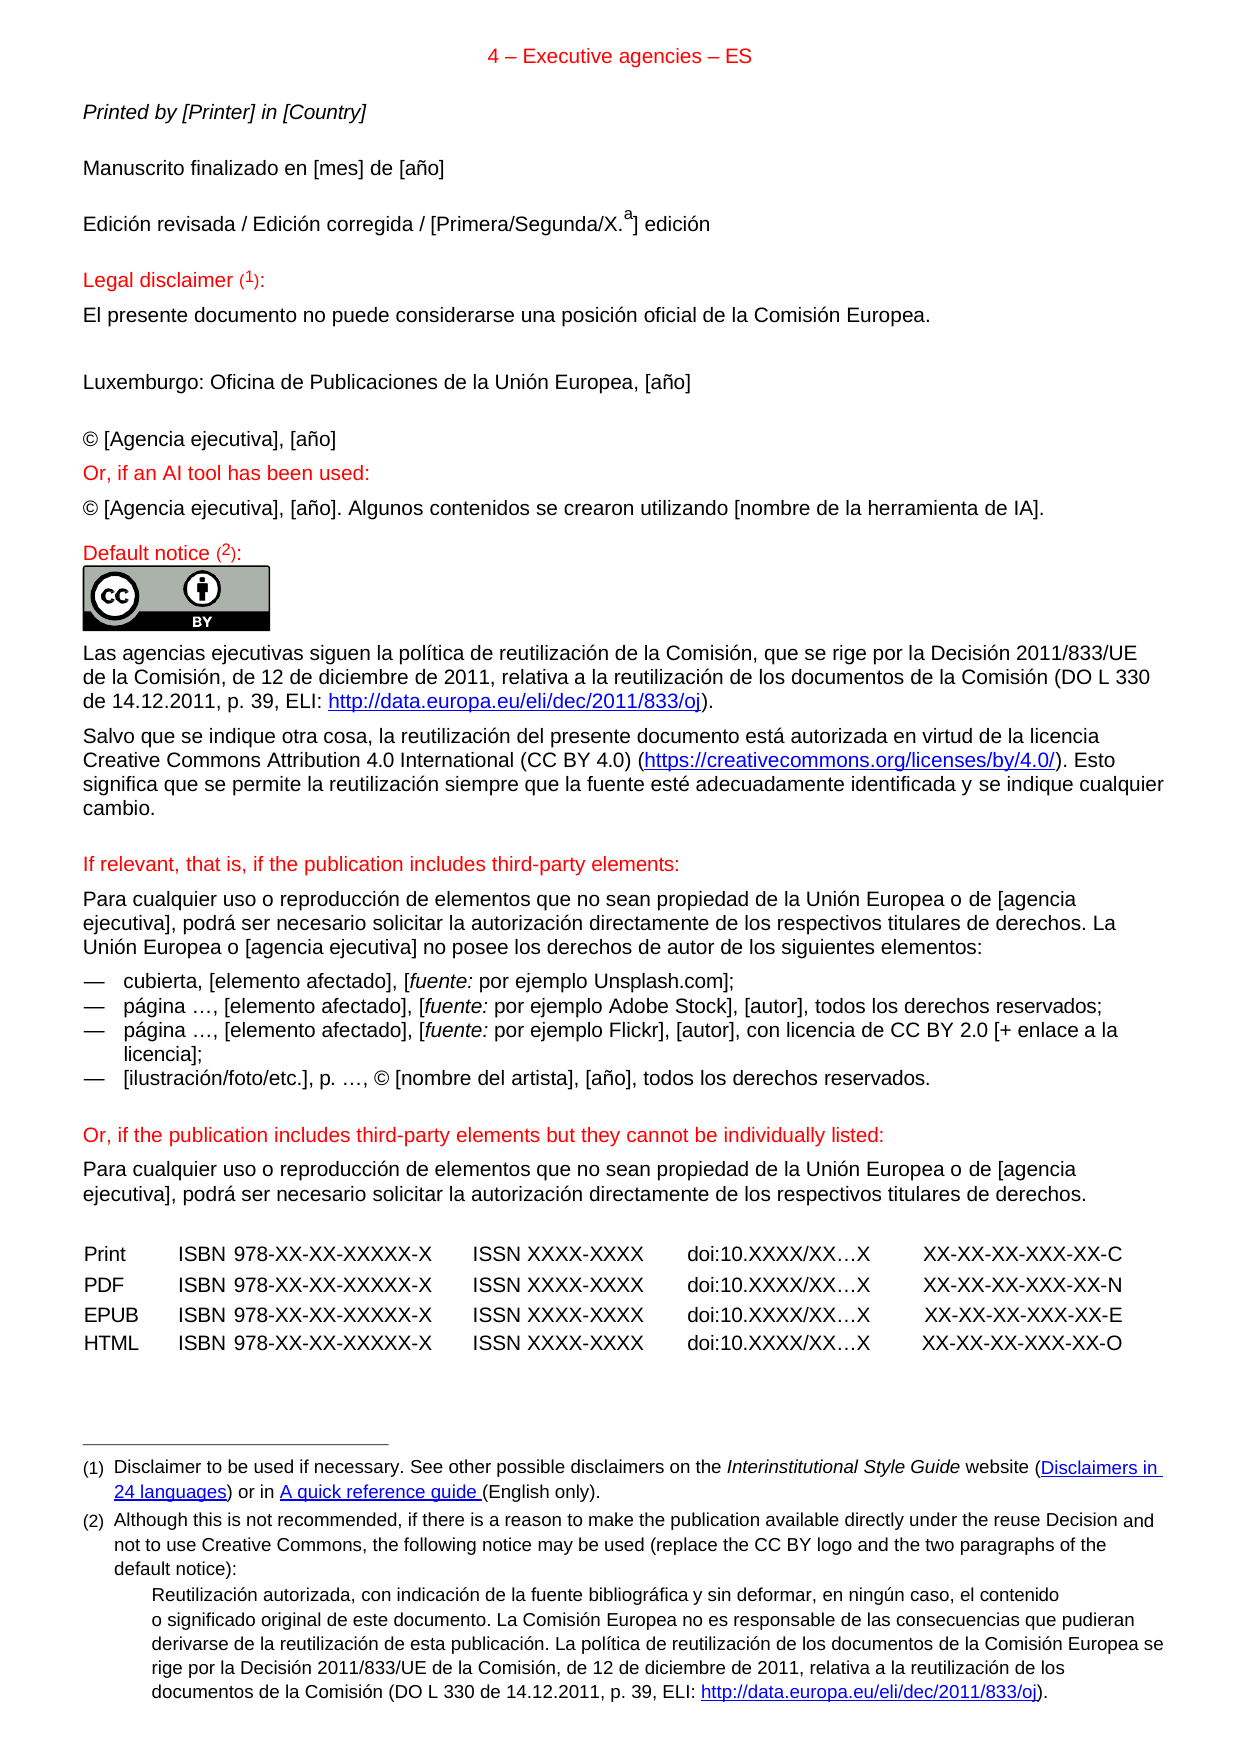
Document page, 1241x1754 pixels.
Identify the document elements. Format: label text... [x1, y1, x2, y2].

text Para cualquier uso o reproducción de elementos que no sean propiedad de la Unión Europea o de [agencia ejecutiva], podrá ser necesario solicitar la autorización directamente de los respectivos titulares de derechos. La Unión Europea o [agencia ejecutiva] no posee los derechos de autor de los siguientes elementos: [83, 887, 1166, 959]
table_cell XX-XX-XX-XXX-XX-O [893, 1330, 1123, 1357]
table_cell ISSN XXXX-XXXX [452, 1270, 664, 1300]
text Or, if an AI tool has been used: [83, 461, 1166, 485]
table_cell PDF [78, 1270, 159, 1300]
table_cell doi:10.XXXX/XX…X [664, 1270, 893, 1300]
text Reutilización autorizada, con indicación de la fuente bibliográfica y sin deformar, en ningún caso, el contenido o significado original de este documento. La Comisión Europea no es responsable de las consecuencias que pudieran derivarse de la reutilización de esta publicación. La política de reutilización de los documentos de la Comisión Europea se rige por la Decisión 2011/833/UE de la Comisión, de 12 de diciembre de 2011, relativa a la reutilización de los documentos de la Comisión (DO L 330 de 14.12.2011, p. 39, ELI: http://data.europa.eu/eli/dec/2011/833/oj). [151, 1584, 1166, 1703]
text 4 – Executive agencies – ES [74, 44, 1166, 68]
table_cell ISSN XXXX-XXXX [452, 1300, 664, 1330]
text © [Agencia ejecutiva], [año]. Algunos contenidos se crearon utilizando [nombre de la herramienta de IA]. [83, 496, 1166, 520]
text Salvo que se indique otra cosa, la reutilización del presente documento está autorizada en virtud de la licencia Creative Commons Attribution 4.0 International (CC BY 4.0) (https://creativecommons.org/licenses/by/4.0/). Esto significa que se permite la reutilización siempre que la fuente esté adecuadamente identificada y se indique cualquier cambio. [83, 723, 1166, 820]
text Or, if the publication includes third-party elements but they cannot be individually listed: [83, 1122, 1166, 1146]
text Edición revisada / Edición corregida / [Primera/Segunda/X.a] edición [83, 180, 1152, 236]
text If relevant, that is, if the publication includes third-party elements: [83, 852, 1166, 876]
table_cell ISSN XXXX-XXXX [452, 1330, 664, 1357]
text Luxemburgo: Oficina de Publicaciones de la Unión Europea, [año] [83, 370, 1166, 394]
table_cell ISBN 978-XX-XX-XXXXX-X [159, 1270, 452, 1300]
text El presente documento no puede considerarse una posición oficial de la Comisión Europea. [83, 303, 1166, 327]
list página …, [elemento afectado], [fuente: por ejemplo Adobe Stock], [autor], todos los derechos reservados; [84, 994, 1166, 1018]
text Printed by [Printer] in [Country] [83, 99, 1166, 123]
list página …, [elemento afectado], [fuente: por ejemplo Flickr], [autor], con licencia de CC BY 2.0 [+ enlace a la licencia]; [84, 1018, 1166, 1066]
text Legal disclaimer (1): [83, 236, 1152, 292]
list Although this is not recommended, if there is a reason to make the publication available directly under the reuse Decision and not to use Creative Commons, the following notice may be used (replace the CC BY logo and the two paragraphs of the default notice): [83, 1509, 1166, 1579]
list Disclaimer to be used if necessary. See other possible disclaimers on the Interinstitutional Style Guide website (Disclaimers in 24 languages) or in A quick reference guide (English only). [83, 1456, 1166, 1502]
text Manuscrito finalizado en [mes] de [año] [83, 156, 1166, 180]
table_cell XX-XX-XX-XXX-XX-E [893, 1300, 1123, 1330]
table_cell XX-XX-XX-XXX-XX-N [893, 1270, 1123, 1300]
text Las agencias ejecutivas siguen la política de reutilización de la Comisión, que se rige por la Decisión 2011/833/UE de la Comisión, de 12 de diciembre de 2011, relativa a la reutilización de los documentos de la Comisión (DO L 330 de 14.12.2011, p. 39, ELI: http://data.europa.eu/eli/dec/2011/833/oj). [83, 641, 1166, 713]
table_header doi:10.XXXX/XX…X [664, 1243, 893, 1270]
table_cell doi:10.XXXX/XX…X [664, 1330, 893, 1357]
text © [Agencia ejecutiva], [año] [83, 426, 1166, 450]
table_header XX-XX-XX-XXX-XX-C [893, 1243, 1123, 1270]
table_cell HTML [78, 1330, 159, 1357]
table_cell doi:10.XXXX/XX…X [664, 1300, 893, 1330]
picture [183, 570, 221, 607]
table_header Print [78, 1243, 159, 1270]
table_cell ISBN 978-XX-XX-XXXXX-X [159, 1330, 452, 1357]
text Para cualquier uso o reproducción de elementos que no sean propiedad de la Unión Europea o de [agencia ejecutiva], podrá ser necesario solicitar la autorización directamente de los respectivos titulares de derechos. [83, 1157, 1166, 1205]
list [ilustración/foto/etc.], p. …, © [nombre del artista], [año], todos los derechos reservados. [84, 1066, 1166, 1090]
text Default notice (2): [83, 539, 1166, 565]
table_cell EPUB [78, 1300, 159, 1330]
table_header ISSN XXXX-XXXX [452, 1243, 664, 1270]
list cubierta, [elemento afectado], [fuente: por ejemplo Unsplash.com]; [84, 969, 1166, 993]
table_cell ISBN 978-XX-XX-XXXXX-X [159, 1300, 452, 1330]
table_header ISBN 978-XX-XX-XXXXX-X [159, 1243, 452, 1270]
